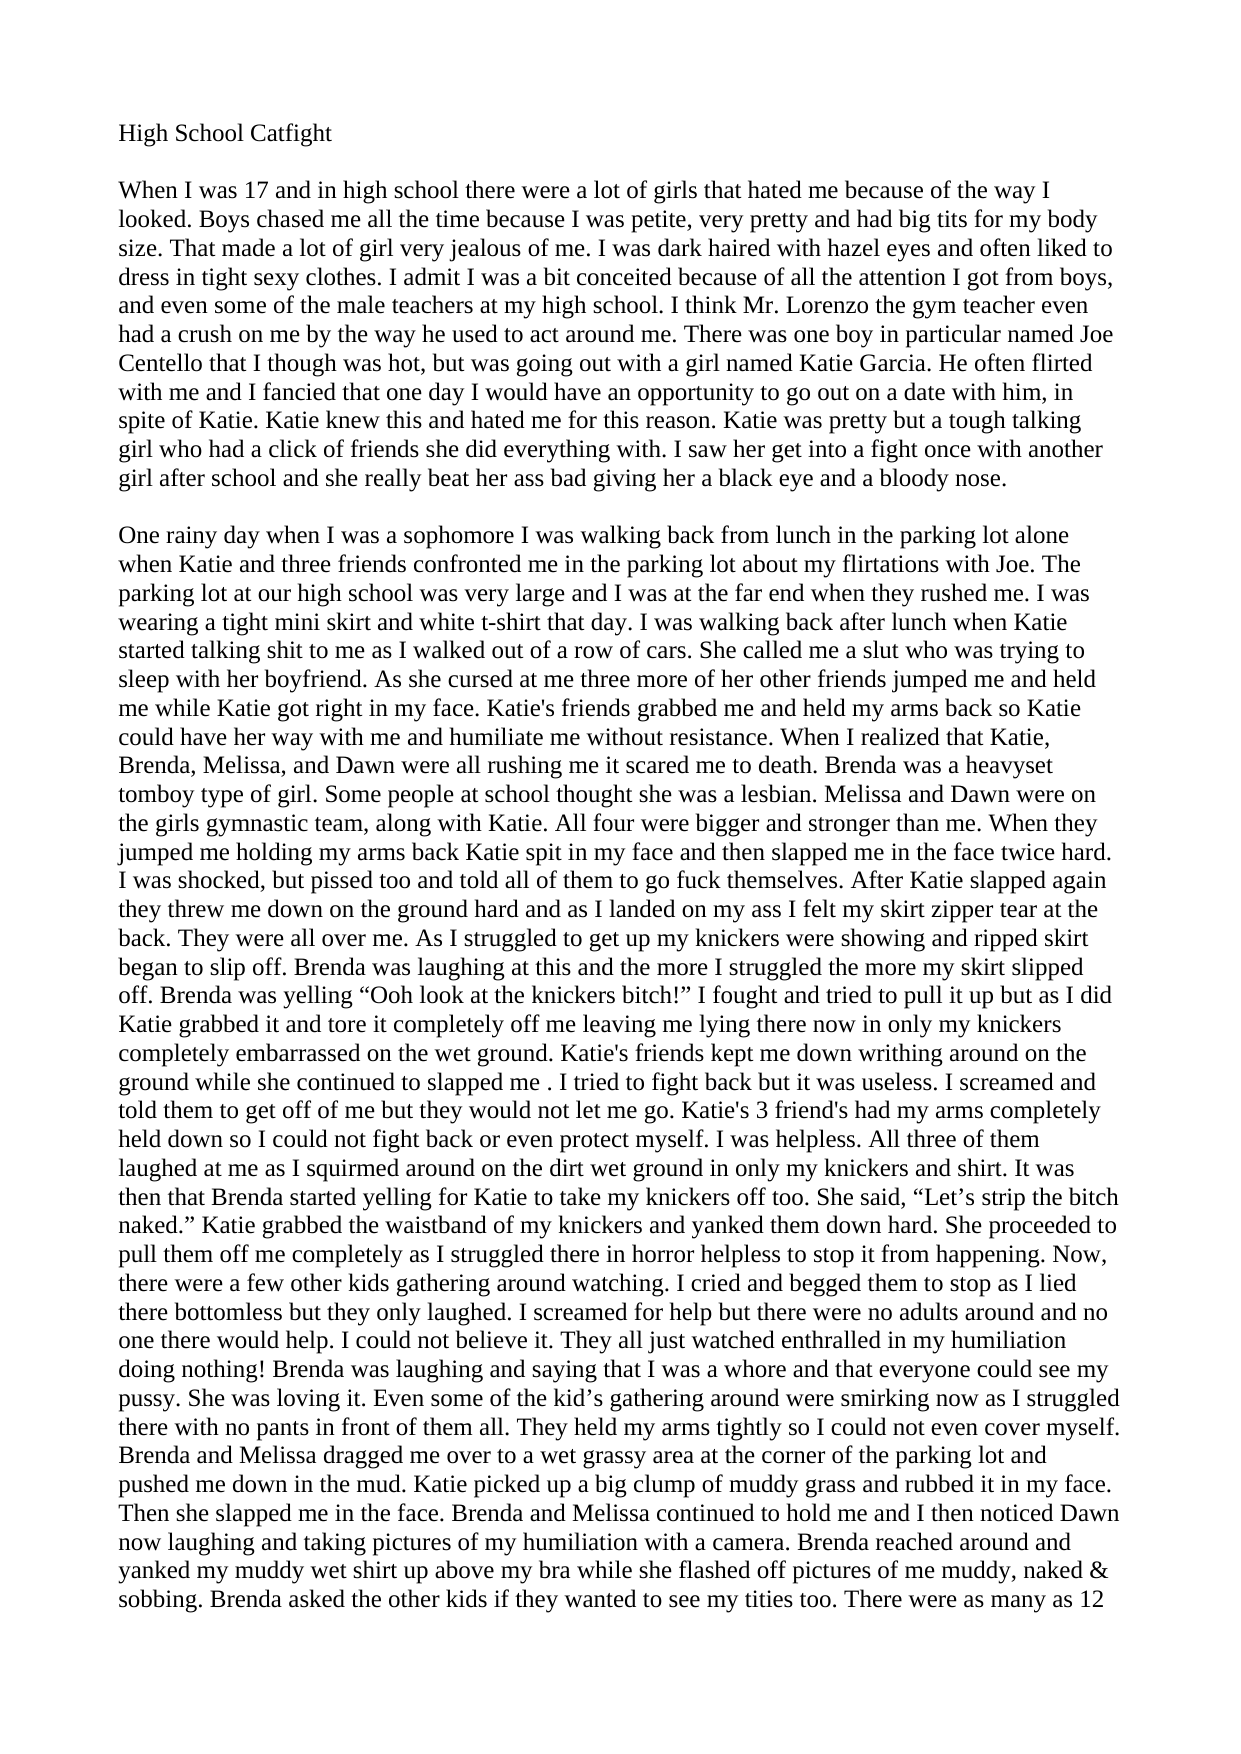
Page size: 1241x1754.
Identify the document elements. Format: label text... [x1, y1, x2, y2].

text High School Catfight [118, 118, 1122, 147]
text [118, 176, 1122, 1613]
